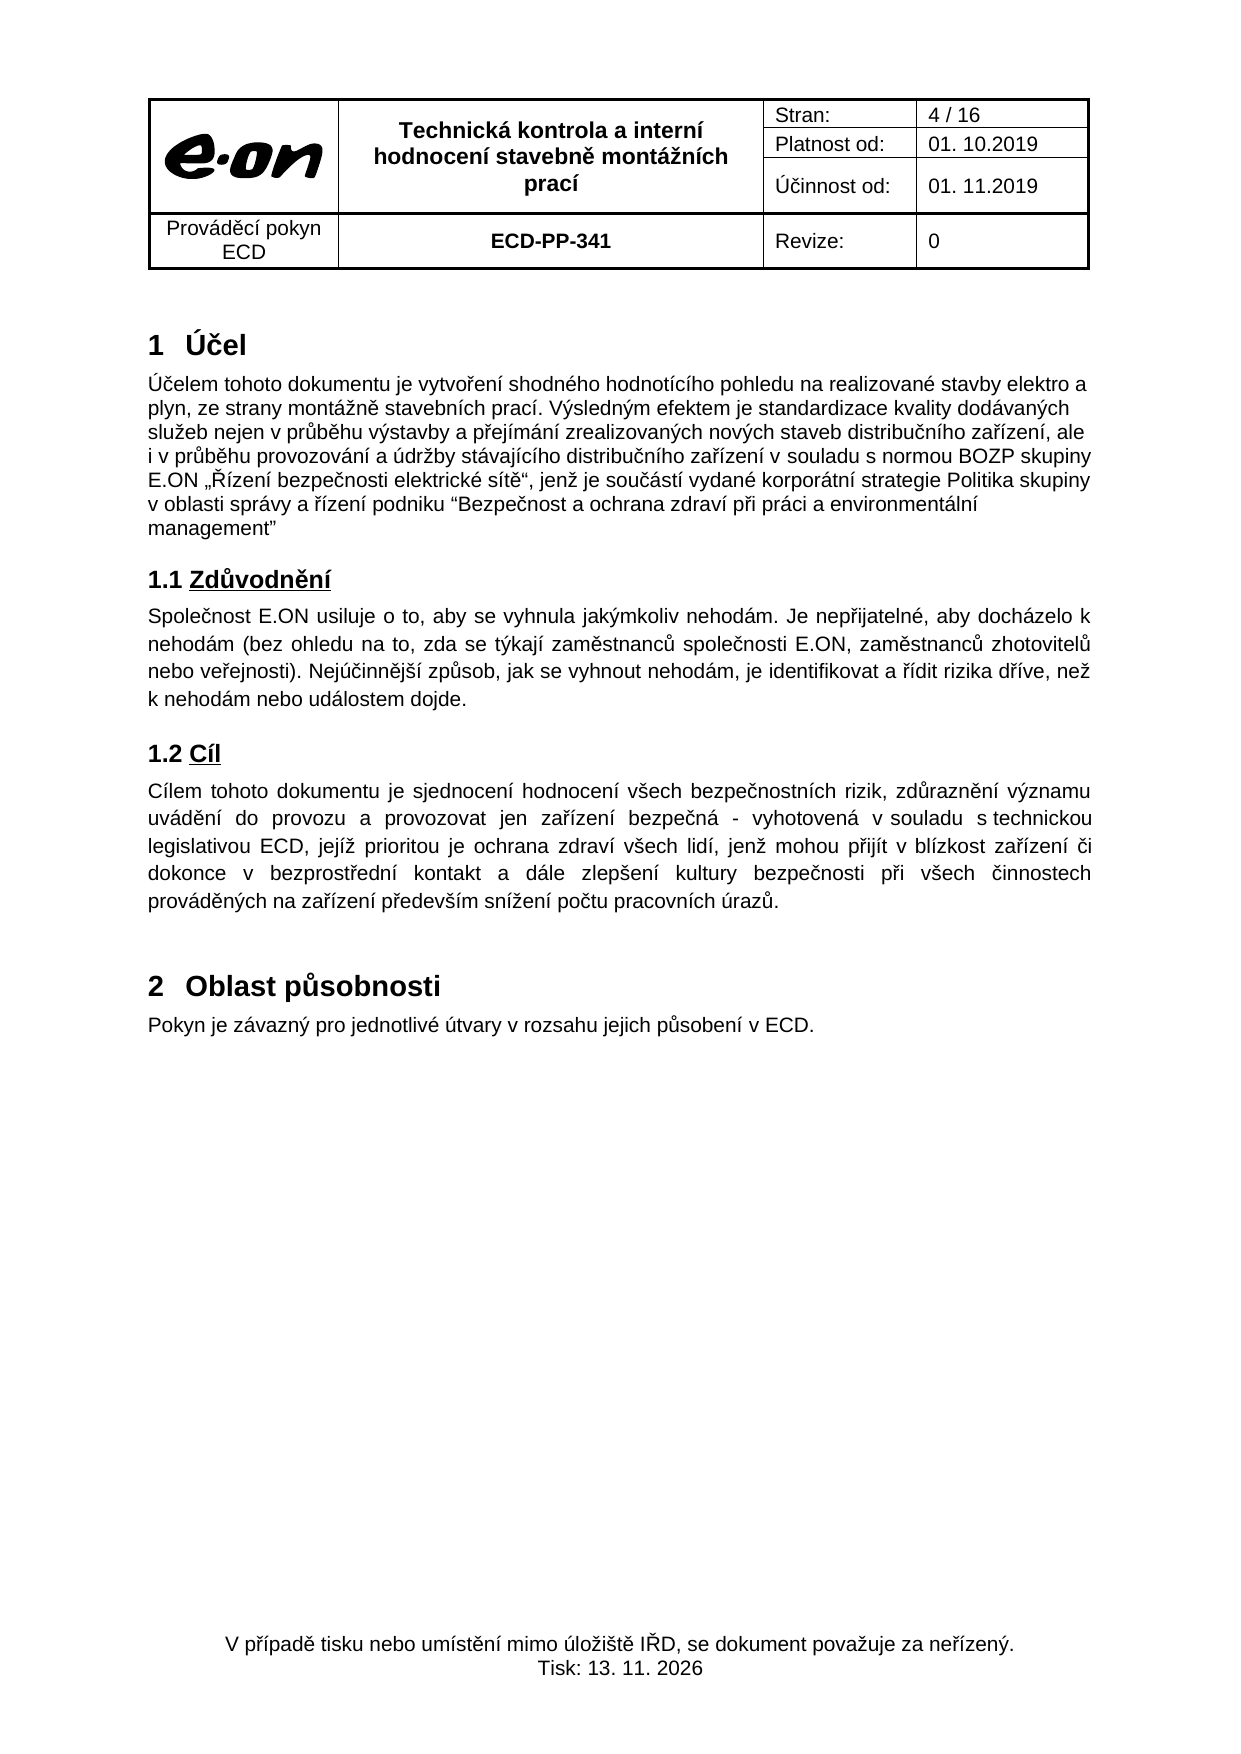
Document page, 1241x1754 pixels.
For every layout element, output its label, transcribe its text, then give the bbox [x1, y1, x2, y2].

list Oblast působnosti [148, 968, 1092, 1002]
list Cíl [148, 739, 1092, 768]
list Zdůvodnění [148, 565, 1092, 594]
text Společnost E.ON usiluje o to, aby se vyhnula jakýmkoliv nehodám. Je nepřijatelné, aby docházelo k nehodám (bez ohledu na to, zda se týkají zaměstnanců společnosti E.ON, zaměstnanců zhotovitelů nebo veřejnosti). Nejúčinnější způsob, jak se vyhnout nehodám, je identifikovat a řídit rizika dříve, než k nehodám nebo událostem dojde. [148, 604, 1092, 711]
list Účel [148, 327, 1092, 361]
text Účelem tohoto dokumentu je vytvoření shodného hodnotícího pohledu na realizované stavby elektro a plyn, ze strany montážně stavebních prací. Výsledným efektem je standardizace kvality dodávaných služeb nejen v průběhu výstavby a přejímání zrealizovaných nových staveb distribučního zařízení, ale i v průběhu provozování a údržby stávajícího distribučního zařízení v souladu s normou BOZP skupiny E.ON „Řízení bezpečnosti elektrické sítě“, jenž je součástí vydané korporátní strategie Politika skupiny v oblasti správy a řízení podniku “Bezpečnost a ochrana zdraví při práci a environmentální management” [148, 372, 1092, 540]
text Cílem tohoto dokumentu je sjednocení hodnocení všech bezpečnostních rizik, zdůraznění významu uvádění do provozu a provozovat jen zařízení bezpečná - vyhotovená v souladu s technickou legislativou ECD, jejíž prioritou je ochrana zdraví všech lidí, jenž mohou přijít v blízkost zařízení či dokonce v bezprostřední kontakt a dále zlepšení kultury bezpečnosti při všech činnostech prováděných na zařízení především snížení počtu pracovních úrazů. [148, 778, 1092, 912]
text Pokyn je závazný pro jednotlivé útvary v rozsahu jejich působení v ECD. [148, 1013, 1092, 1037]
